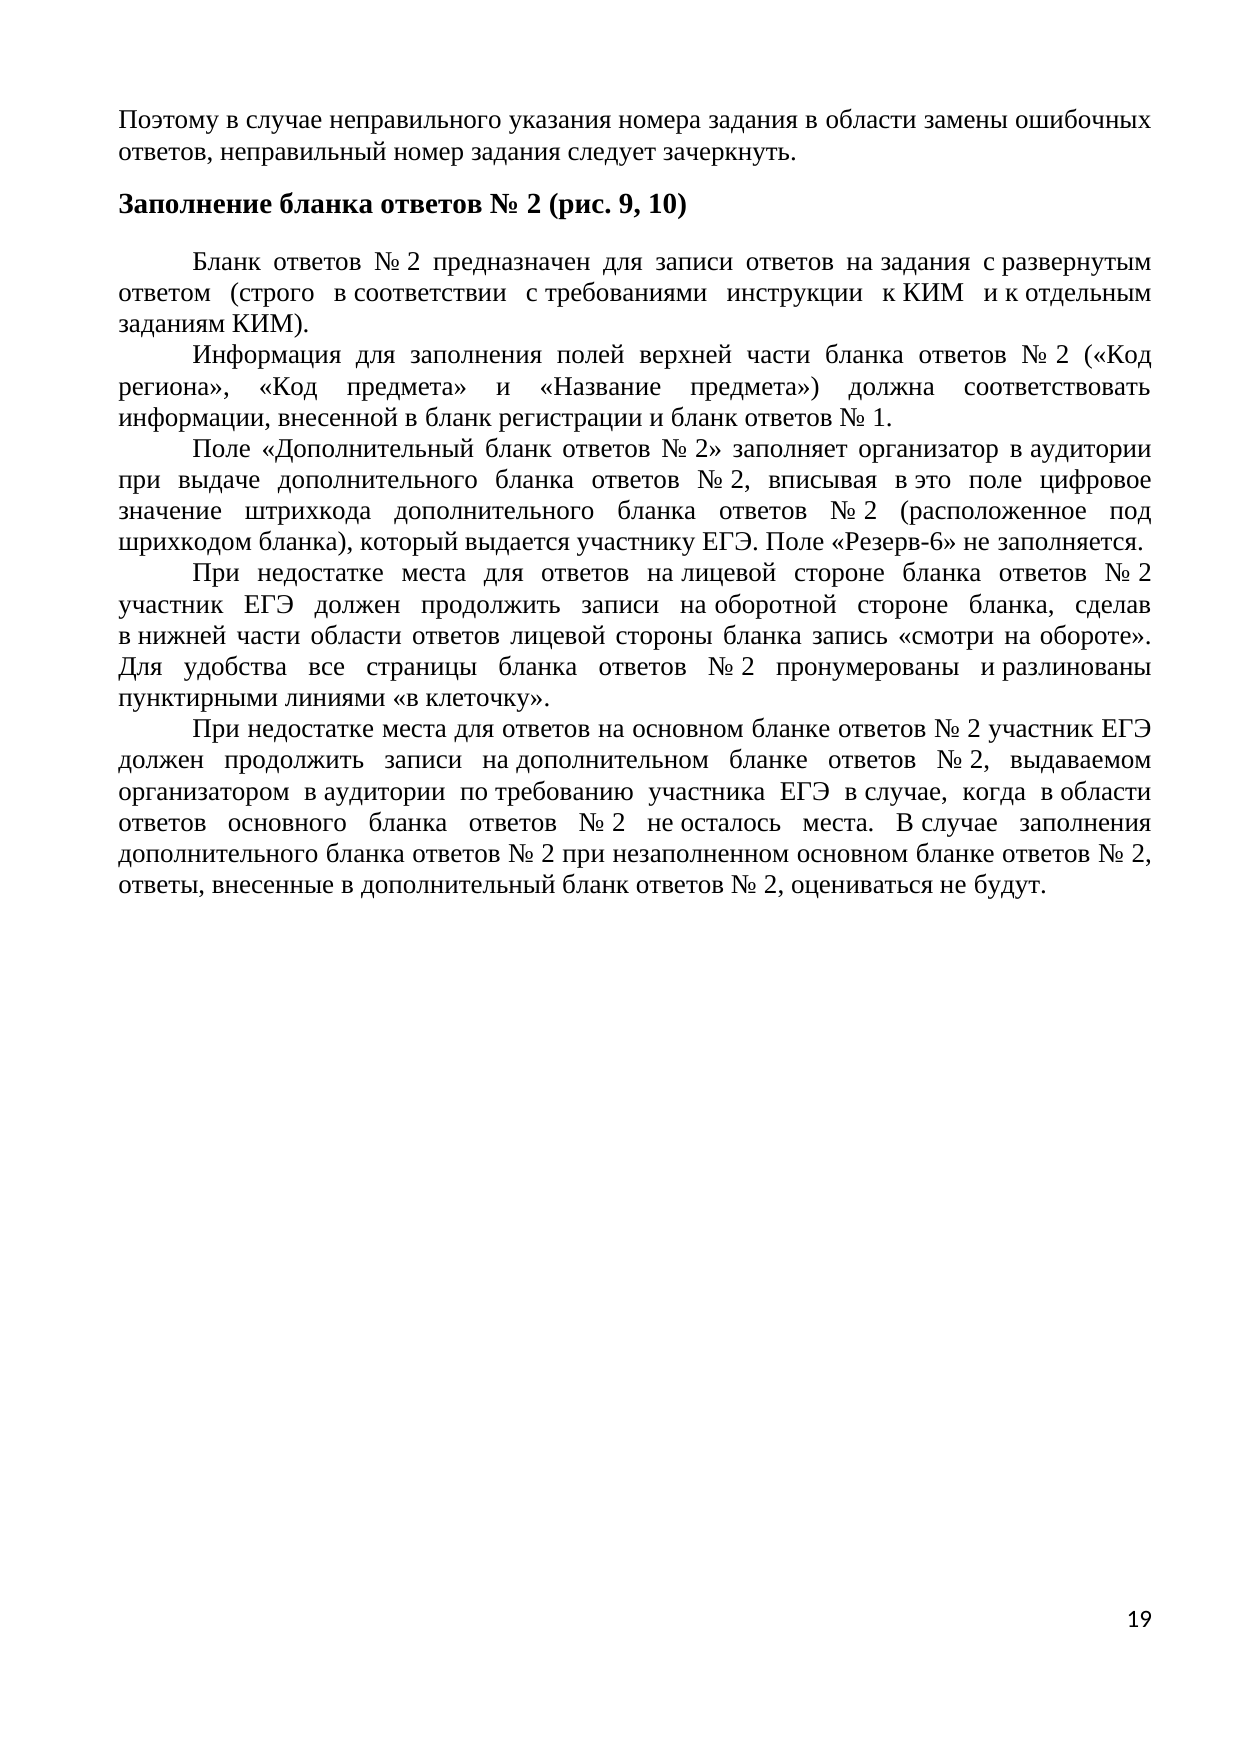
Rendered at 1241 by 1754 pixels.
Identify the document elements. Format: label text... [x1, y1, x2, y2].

text Бланк ответов № 2 предназначен для записи ответов на задания с развернутым ответом (строго в соответствии с требованиями инструкции к КИМ и к отдельным заданиям КИМ). [118, 245, 1152, 338]
text Поле «Дополнительный бланк ответов № 2» заполняет организатор в аудитории при выдаче дополнительного бланка ответов № 2, вписывая в это поле цифровое значение штрихкода дополнительного бланка ответов № 2 (расположенное под шрихкодом бланка), который выдается участнику ЕГЭ. Поле «Резерв-6» не заполняется. [118, 432, 1152, 557]
text Информация для заполнения полей верхней части бланка ответов № 2 («Код региона», «Код предмета» и «Название предмета») должна соответствовать информации, внесенной в бланк регистрации и бланк ответов № 1. [118, 338, 1152, 432]
subtitle Заполнение бланка ответов № 2 (рис. 9, 10) [118, 187, 1152, 220]
text При недостатке места для ответов на лицевой стороне бланка ответов № 2 участник ЕГЭ должен продолжить записи на оборотной стороне бланка, сделав в нижней части области ответов лицевой стороны бланка запись «смотри на обороте». Для удобства все страницы бланка ответов № 2 пронумерованы и разлинованы пунктирными линиями «в клеточку». [118, 557, 1152, 712]
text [118, 103, 1152, 166]
text При недостатке места для ответов на основном бланке ответов № 2 участник ЕГЭ должен продолжить записи на дополнительном бланке ответов № 2, выдаваемом организатором в аудитории по требованию участника ЕГЭ в случае, когда в области ответов основного бланка ответов № 2 не осталось места. В случае заполнения дополнительного бланка ответов № 2 при незаполненном основном бланке ответов № 2, ответы, внесенные в дополнительный бланк ответов № 2, оцениваться не будут. [118, 712, 1152, 899]
